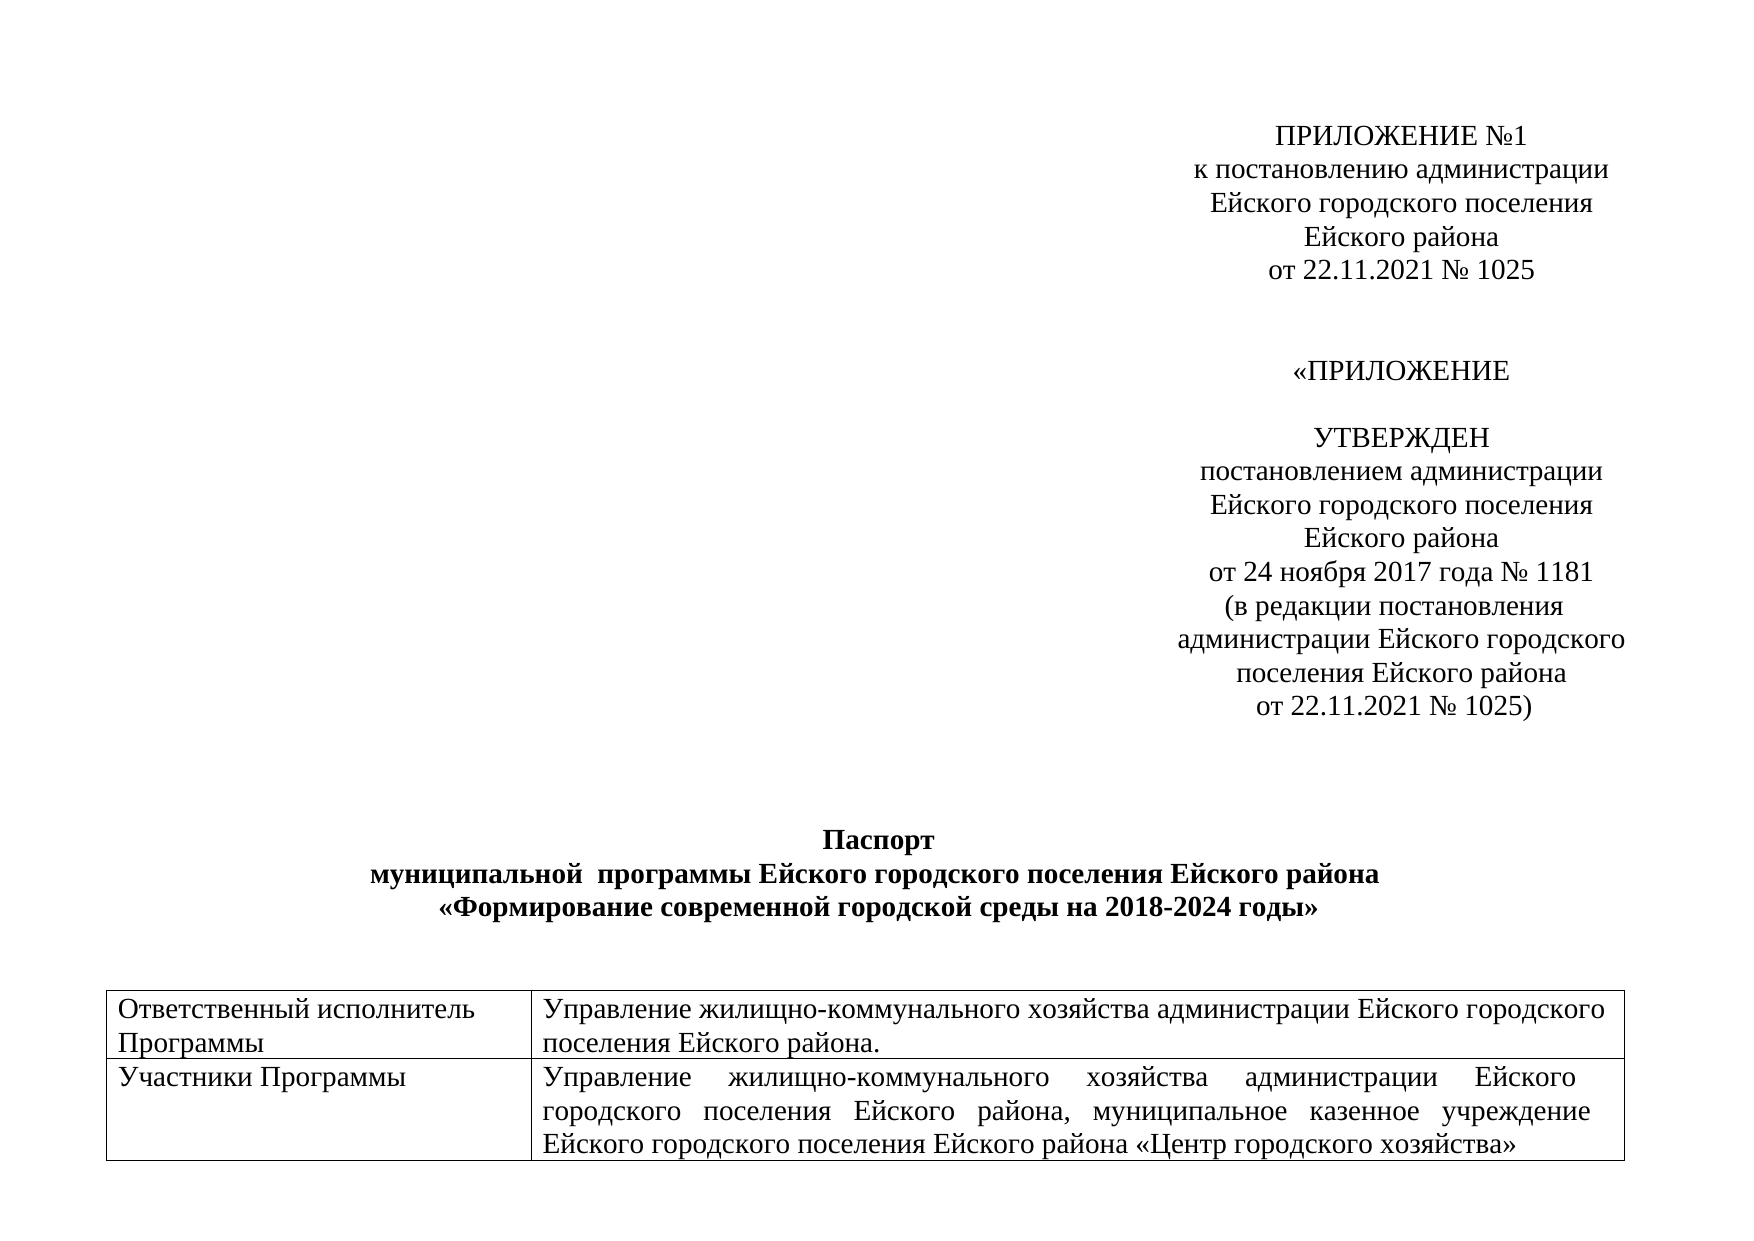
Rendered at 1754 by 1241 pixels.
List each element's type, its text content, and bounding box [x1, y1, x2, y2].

text Ейского городского поселения [948, 185, 1636, 219]
table_header Ответственный исполнитель Программы [107, 991, 531, 1058]
text постановлением администрации Ейского городского поселения Ейского района [1167, 453, 1636, 554]
text ПРИЛОЖЕНИЕ №1 [1167, 118, 1636, 152]
text УТВЕРЖДЕН [1167, 420, 1636, 453]
text от 22.11.2021 № 1025 [948, 252, 1636, 286]
text администрации Ейского городского поселения Ейского района [1167, 621, 1636, 688]
table_cell Участники Программы [107, 1059, 531, 1160]
text Паспорт [118, 822, 1639, 856]
text (в редакции постановления [1152, 588, 1636, 621]
text от 24 ноября 2017 года № 1181 [1167, 554, 1636, 588]
table_cell Управление жилищно-коммунального хозяйства администрации Ейского городского поселения Ейского района, муниципальное казенное учреждение Ейского городского поселения Ейского района «Центр городского хозяйства» [532, 1059, 1624, 1160]
text «ПРИЛОЖЕНИЕ [948, 353, 1636, 386]
text муниципальной программы Ейского городского поселения Ейского района «Формирование современной городской среды на 2018-2024 годы» [118, 856, 1639, 923]
text Ейского района [948, 219, 1636, 252]
text от 22.11.2021 № 1025) [1152, 688, 1636, 722]
text к постановлению администрации [948, 152, 1636, 185]
table_header Управление жилищно-коммунального хозяйства администрации Ейского городского поселения Ейского района. [532, 991, 1624, 1058]
